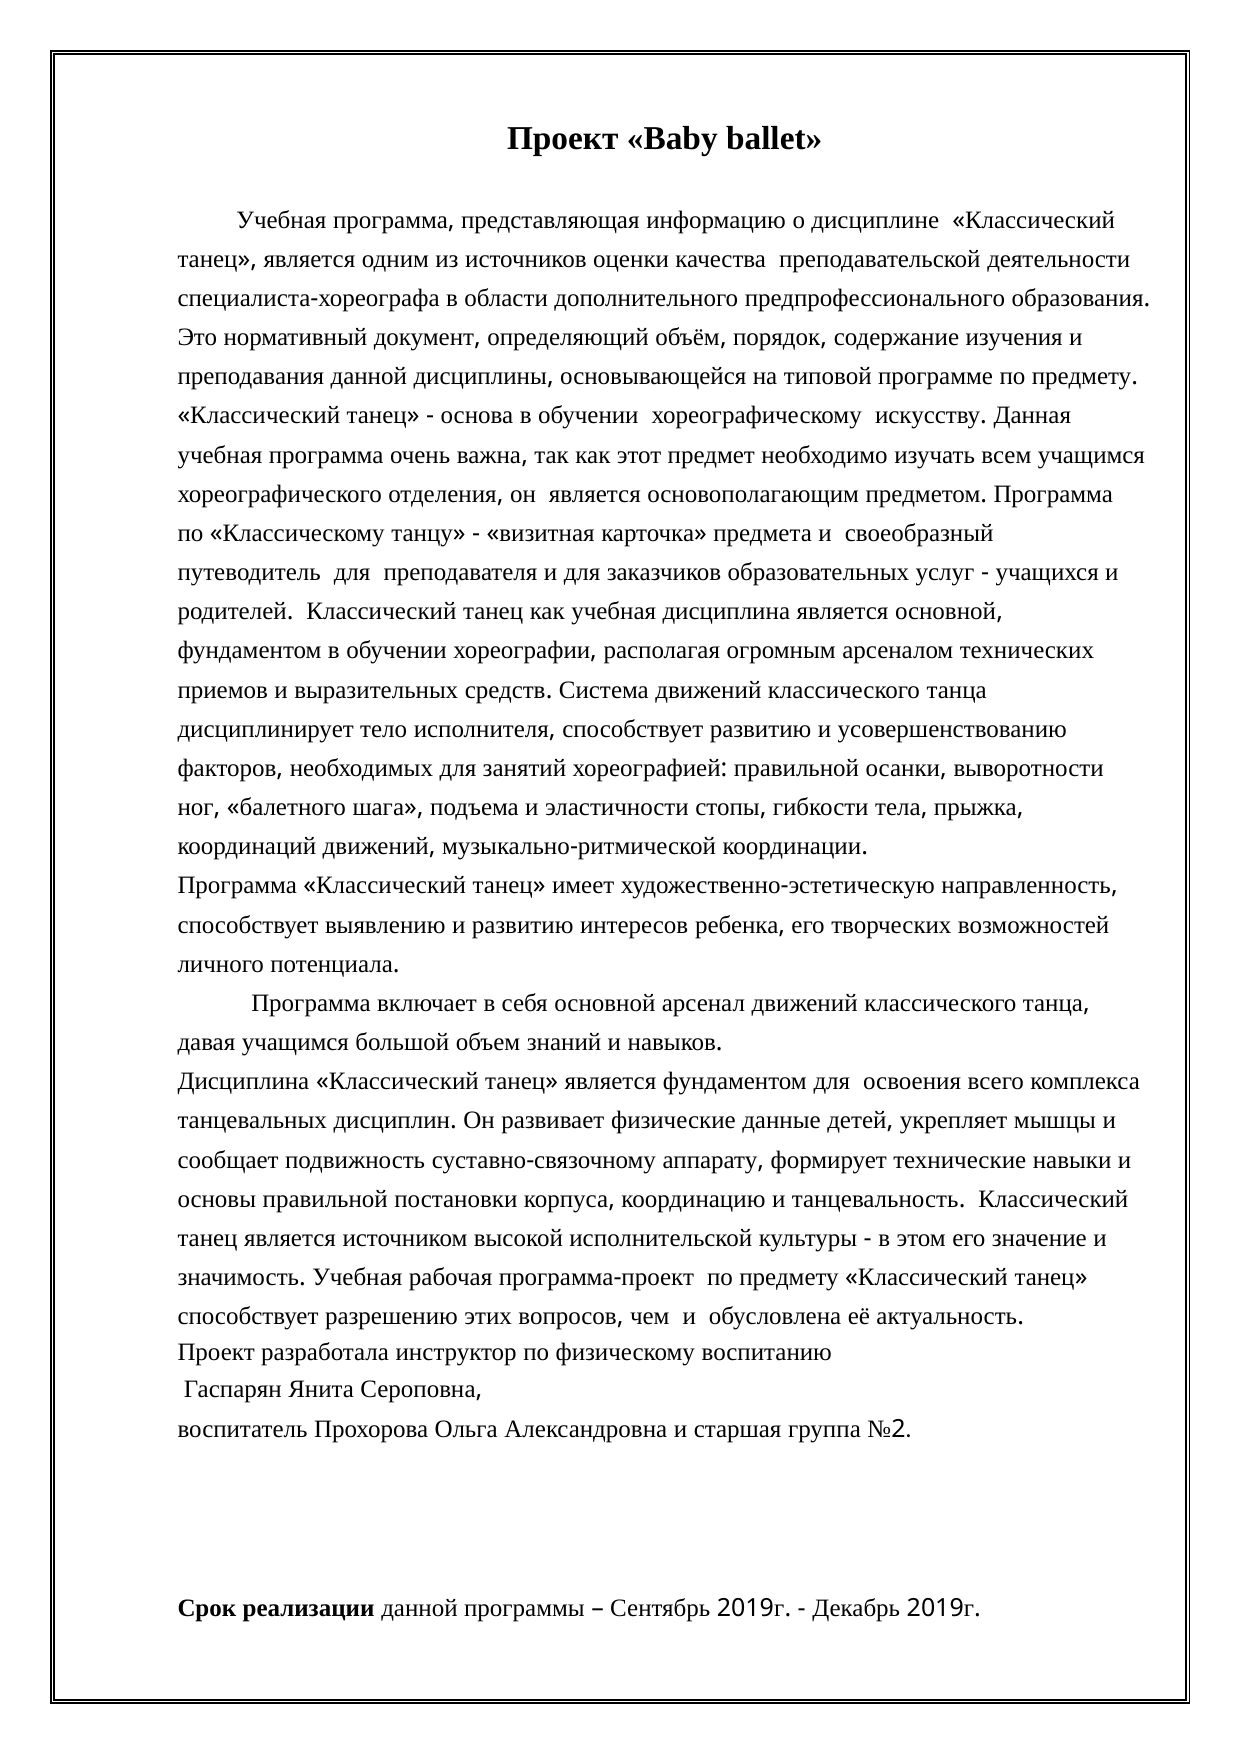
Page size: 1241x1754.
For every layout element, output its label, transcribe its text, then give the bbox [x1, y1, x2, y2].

text Учебная программа, представляющая информацию о дисциплине «Классический танец», является одним из источников оценки качества преподавательской деятельности специалиста-хореографа в области дополнительного предпрофессионального образования. Это нормативный документ, определяющий объём, порядок, содержание изучения и преподавания данной дисциплины, основывающейся на типовой программе по предмету. «Классический танец» - основа в обучении хореографическому искусству. Данная учебная программа очень важна, так как этот предмет необходимо изучать всем учащимся хореографического отделения, он является основополагающим предметом. Программа по «Классическому танцу» - «визитная карточка» предмета и своеобразный путеводитель для преподавателя и для заказчиков образовательных услуг - учащихся и родителей. Классический танец как учебная дисциплина является основной, фундаментом в обучении хореографии, располагая огромным арсеналом технических приемов и выразительных средств. Система движений классического танца дисциплинирует тело исполнителя, способствует развитию и усовершенствованию факторов, необходимых для занятий хореографией: правильной осанки, выворотности ног, «балетного шага», подъема и эластичности стопы, гибкости тела, прыжка, координаций движений, музыкально-ритмической координации. [177, 201, 1152, 862]
text воспитатель Прохорова Ольга Александровна и старшая группа №2. [177, 1410, 1152, 1444]
text Программа включает в себя основной арсенал движений классического танца, давая учащимся большой объем знаний и навыков. [177, 985, 1152, 1058]
text Проект «Baby ballet» [177, 118, 1152, 156]
text Проект разработала инструктор по физическому воспитанию [177, 1337, 1152, 1366]
text Срок реализации данной программы – Сентябрь 2019г. - Декабрь 2019г. [177, 1589, 1152, 1623]
text Дисциплина «Классический танец» является фундаментом для освоения всего комплекса танцевальных дисциплин. Он развивает физические данные детей, укрепляет мышцы и сообщает подвижность суставно-связочному аппарату, формирует технические навыки и основы правильной постановки корпуса, координацию и танцевальность. Классический танец является источником высокой исполнительской культуры - в этом его значение и значимость. Учебная рабочая программа-проект по предмету «Классический танец» способствует разрешению этих вопросов, чем и обусловлена её актуальность. [177, 1063, 1152, 1332]
text Гаспарян Янита Сероповна, [177, 1371, 1152, 1405]
text Программа «Классический танец» имеет художественно-эстетическую направленность, способствует выявлению и развитию интересов ребенка, его творческих возможностей личного потенциала. [177, 867, 1152, 979]
